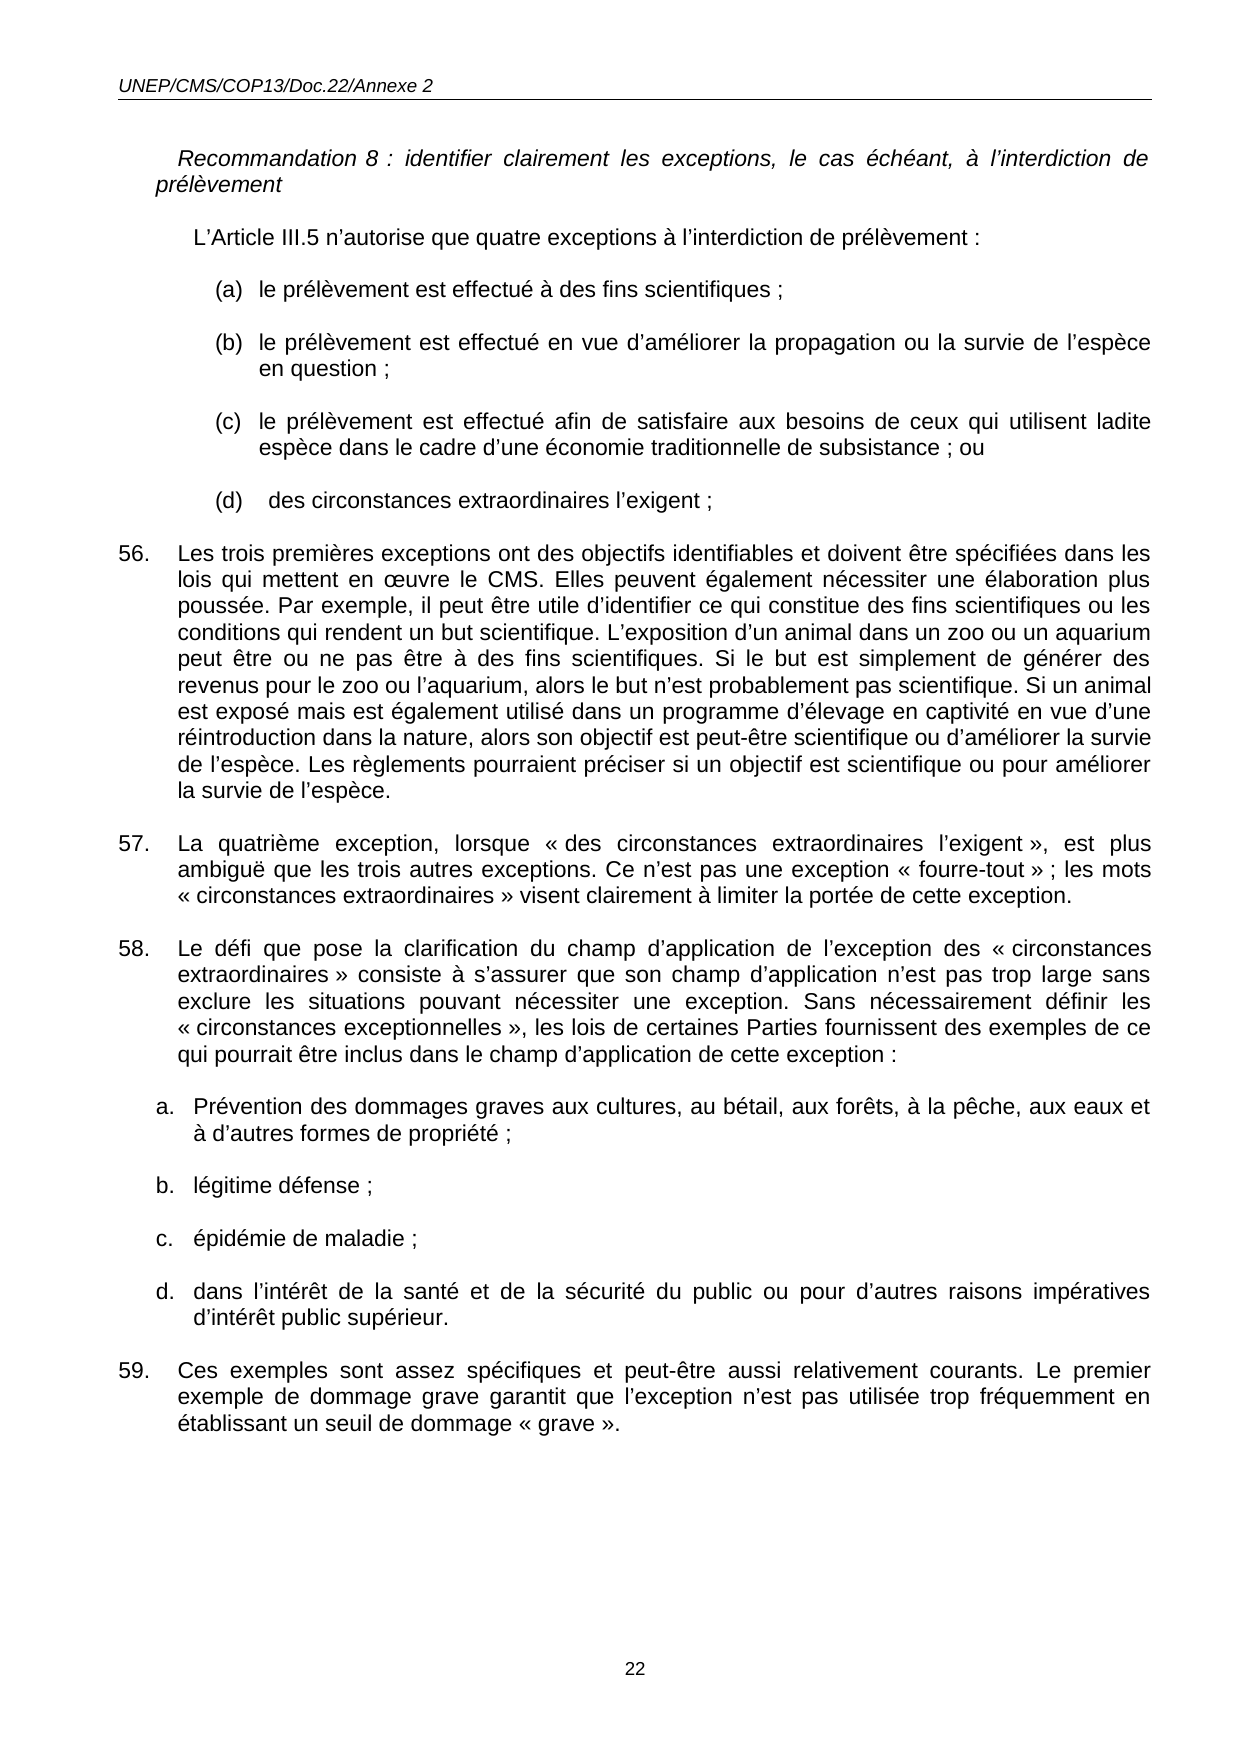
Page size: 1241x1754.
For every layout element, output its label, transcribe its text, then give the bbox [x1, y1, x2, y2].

list dans l’intérêt de la santé et de la sécurité du public ou pour d’autres raisons impératives d’intérêt public supérieur. [156, 1278, 1152, 1330]
list Ces exemples sont assez spécifiques et peut-être aussi relativement courants. Le premier exemple de dommage grave garantit que l’exception n’est pas utilisée trop fréquemment en établissant un seuil de dommage « grave ». [118, 1357, 1152, 1436]
list légitime défense ; [156, 1172, 1152, 1199]
list Prévention des dommages graves aux cultures, au bétail, aux forêts, à la pêche, aux eaux et à d’autres formes de propriété ; [156, 1093, 1152, 1146]
text L’Article III.5 n’autorise que quatre exceptions à l’interdiction de prélèvement : [156, 223, 1152, 250]
list épidémie de maladie ; [156, 1225, 1152, 1251]
list le prélèvement est effectué à des fins scientifiques ; [215, 276, 1152, 303]
list La quatrième exception, lorsque « des circonstances extraordinaires l’exigent », est plus ambiguë que les trois autres exceptions. Ce n’est pas une exception « fourre-tout » ; les mots « circonstances extraordinaires » visent clairement à limiter la portée de cette exception. [118, 830, 1152, 909]
list Le défi que pose la clarification du champ d’application de l’exception des « circonstances extraordinaires » consiste à s’assurer que son champ d’application n’est pas trop large sans exclure les situations pouvant nécessiter une exception. Sans nécessairement définir les « circonstances exceptionnelles », les lois de certaines Parties fournissent des exemples de ce qui pourrait être inclus dans le champ d’application de cette exception : [118, 935, 1152, 1067]
text Recommandation 8 : identifier clairement les exceptions, le cas échéant, à l’interdiction de prélèvement [156, 144, 1152, 197]
list Les trois premières exceptions ont des objectifs identifiables et doivent être spécifiées dans les lois qui mettent en œuvre le CMS. Elles peuvent également nécessiter une élaboration plus poussée. Par exemple, il peut être utile d’identifier ce qui constitue des fins scientifiques ou les conditions qui rendent un but scientifique. L’exposition d’un animal dans un zoo ou un aquarium peut être ou ne pas être à des fins scientifiques. Si le but est simplement de générer des revenus pour le zoo ou l’aquarium, alors le but n’est probablement pas scientifique. Si un animal est exposé mais est également utilisé dans un programme d’élevage en captivité en vue d’une réintroduction dans la nature, alors son objectif est peut-être scientifique ou d’améliorer la survie de l’espèce. Les règlements pourraient préciser si un objectif est scientifique ou pour améliorer la survie de l’espèce. [118, 540, 1152, 803]
list le prélèvement est effectué afin de satisfaire aux besoins de ceux qui utilisent ladite espèce dans le cadre d’une économie traditionnelle de subsistance ; ou [215, 408, 1152, 461]
list le prélèvement est effectué en vue d’améliorer la propagation ou la survie de l’espèce en question ; [215, 329, 1152, 382]
text (d) des circonstances extraordinaires l’exigent ; [193, 487, 1152, 513]
